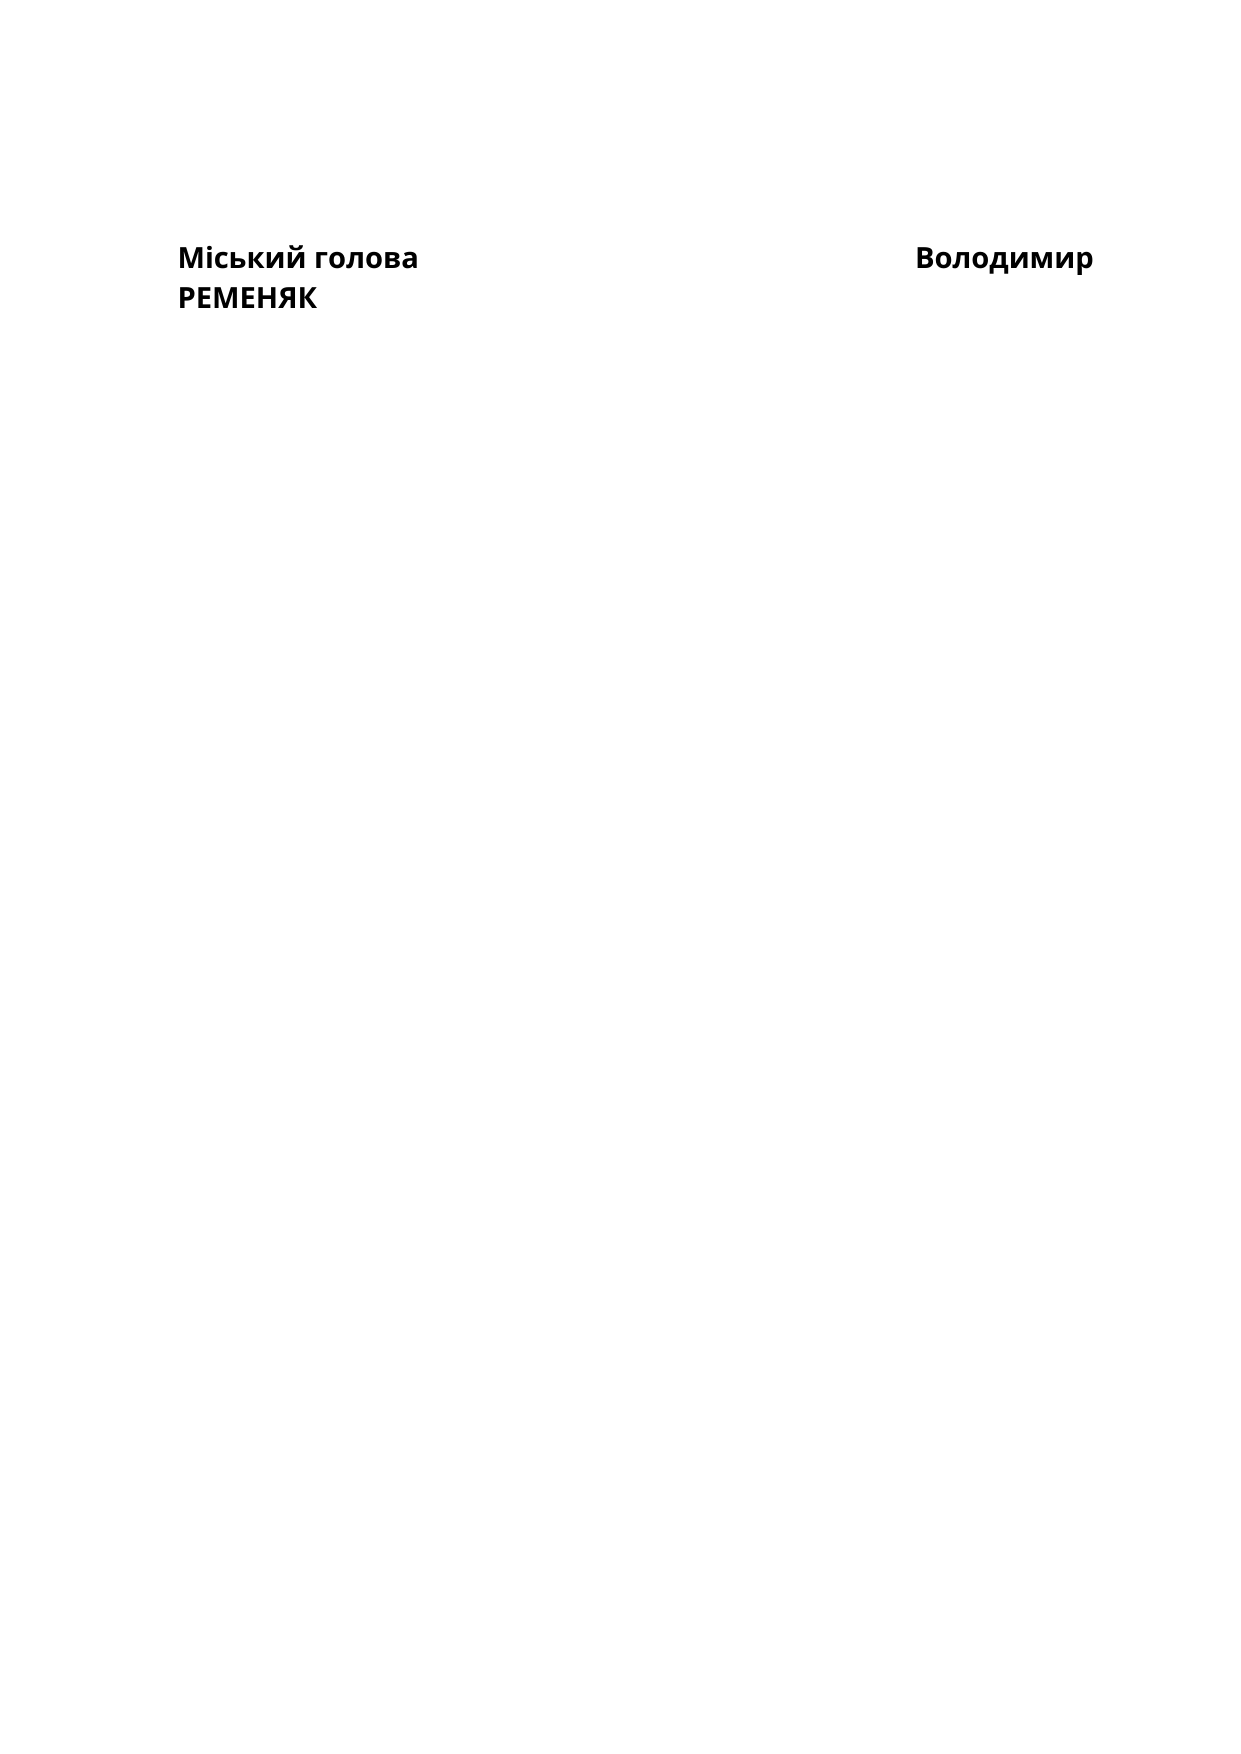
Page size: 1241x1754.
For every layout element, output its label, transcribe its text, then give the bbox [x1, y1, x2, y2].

subtitle Міський голова Володимир РЕМЕНЯК [177, 237, 1181, 317]
